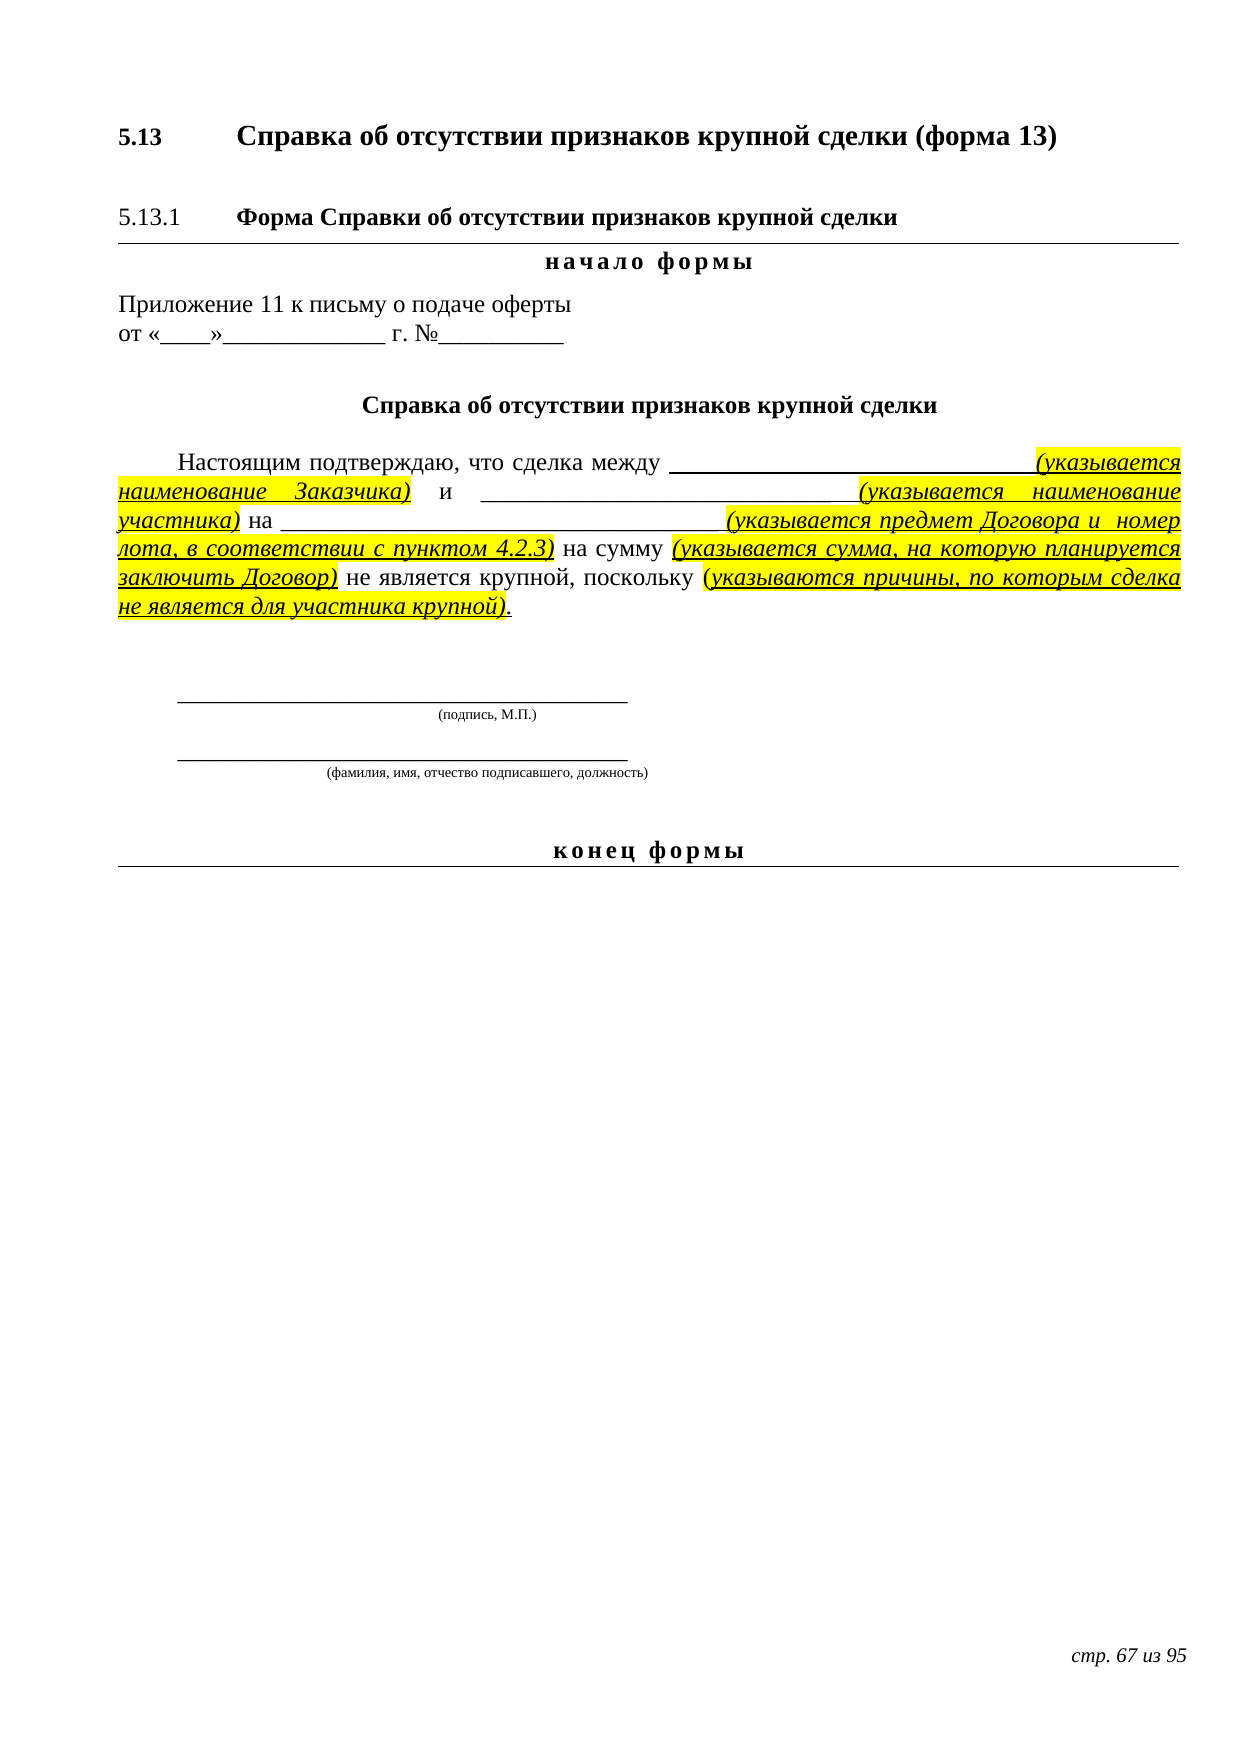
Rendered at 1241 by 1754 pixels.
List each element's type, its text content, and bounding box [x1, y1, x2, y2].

subtitle Справка об отсутствии признаков крупной сделки (форма 13) [118, 118, 1181, 152]
text (фамилия, имя, отчество подписавшего, должность) [118, 763, 797, 792]
text ____________________________________ [118, 677, 1181, 706]
text начало формы [118, 244, 1179, 275]
text конец формы [118, 835, 1179, 866]
text Настоящим подтверждаю, что сделка между ____________________________ (указывается наименование Заказчика) и ____________________________ (указывается наименование участника) на ___________________________________ (указывается предмет Договора и номер лота, в соответствии с пунктом 4.2.3) на сумму (указывается сумма, на которую планируется заключить Договор) не является крупной, поскольку (указываются причины, по которым сделка не является для участника крупной). [118, 447, 1181, 620]
text Приложение 11 к письму о подаче оферты от «____»_____________ г. №__________ [118, 289, 1181, 347]
text (подпись, М.П.) [118, 706, 797, 735]
list Форма Справки об отсутствии признаков крупной сделки [118, 202, 1181, 230]
text Справка об отсутствии признаков крупной сделки [118, 390, 1181, 418]
text ____________________________________ [118, 735, 1181, 763]
